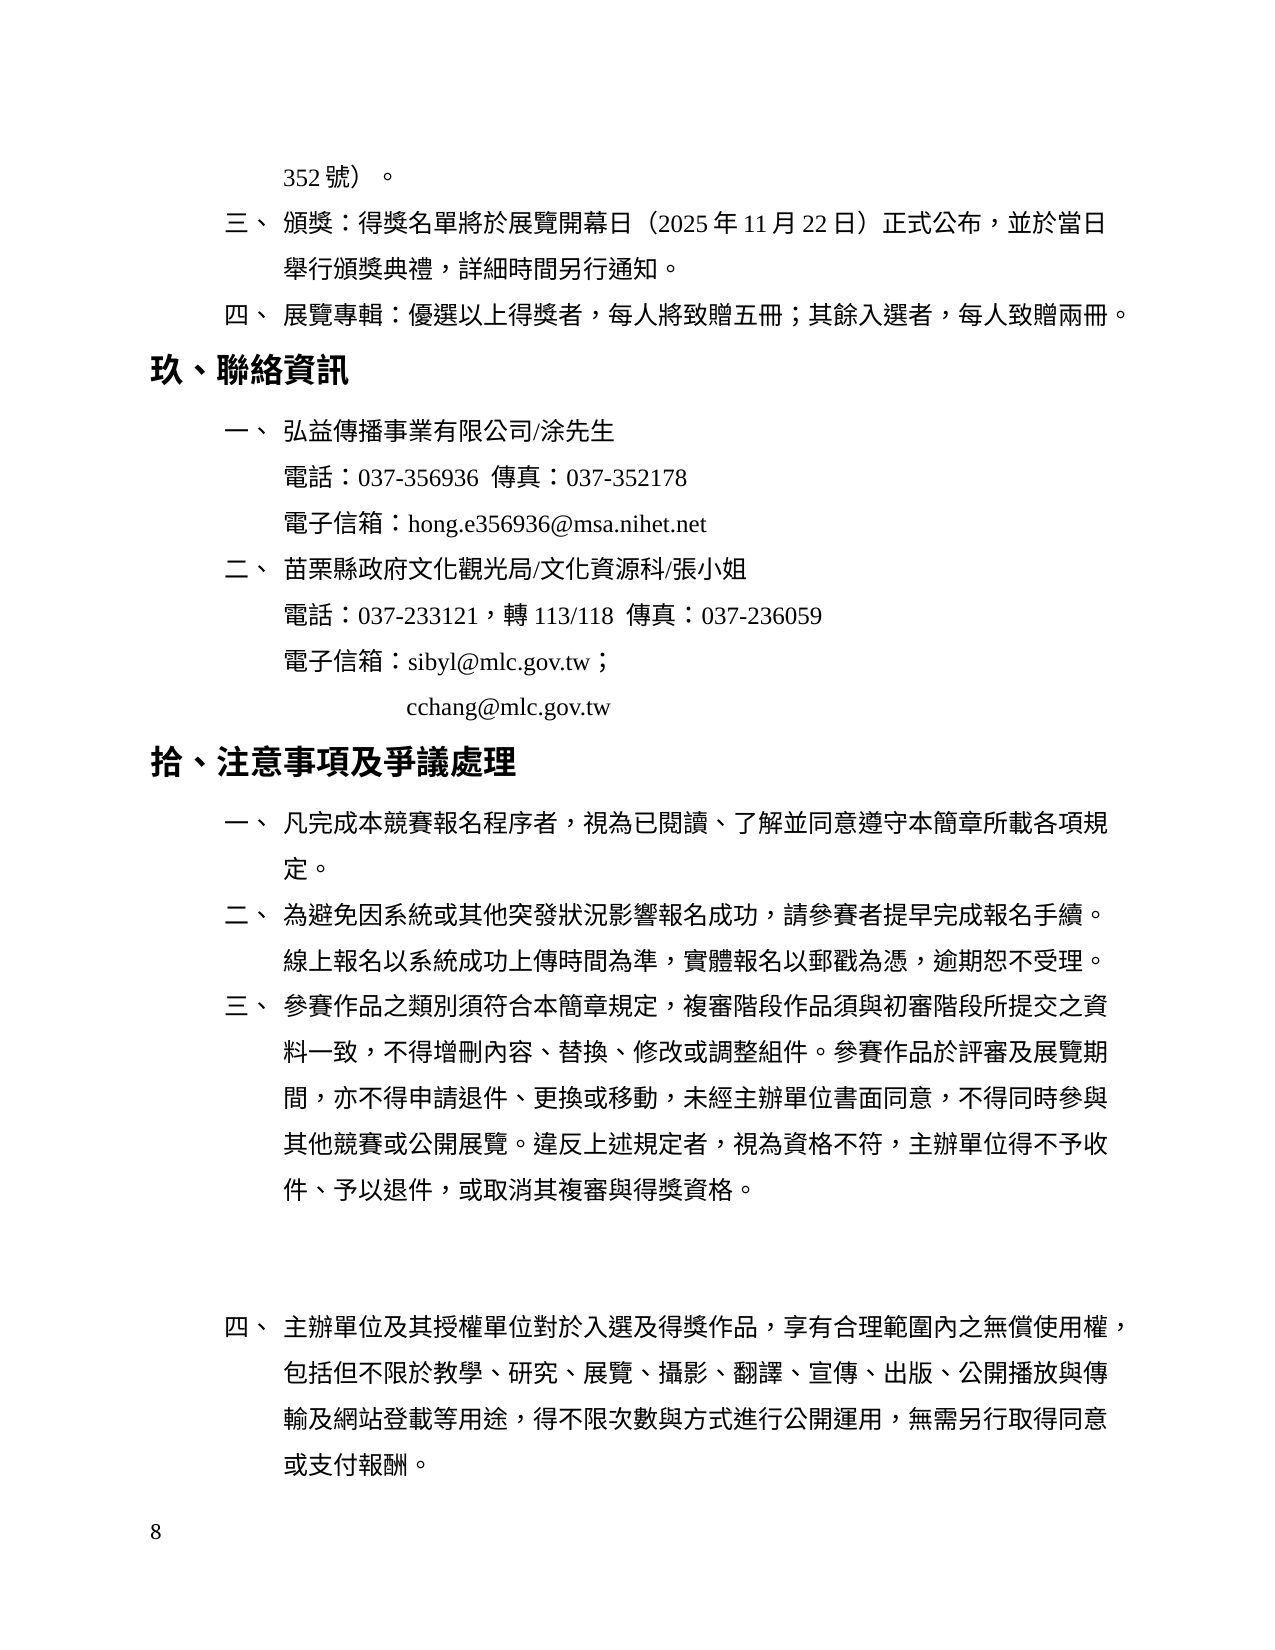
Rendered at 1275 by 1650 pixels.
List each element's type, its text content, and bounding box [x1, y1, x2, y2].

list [224, 150, 1125, 196]
list 為避免因系統或其他突發狀況影響報名成功，請參賽者提早完成報名手續。線上報名以系統成功上傳時間為準，實體報名以郵戳為憑，逾期恕不受理。 [224, 887, 1125, 979]
list 參賽作品之類別須符合本簡章規定，複審階段作品須與初審階段所提交之資料一致，不得增刪內容、替換、修改或調整組件。參賽作品於評審及展覽期間，亦不得申請退件、更換或移動，未經主辦單位書面同意，不得同時參與其他競賽或公開展覽。違反上述規定者，視為資格不符，主辦單位得不予收件、予以退件，或取消其複審與得獎資格。 [224, 979, 1125, 1208]
list 弘益傳播事業有限公司/涂先生 [224, 404, 1125, 450]
list 苗栗縣政府文化觀光局/文化資源科/張小姐 [224, 542, 1125, 587]
list 頒獎：得獎名單將於展覽開幕日（2025年11月22日）正式公布，並於當日舉行頒獎典禮，詳細時間另行通知。 [224, 196, 1125, 287]
list 電話：037-233121，轉113/118 傳真：037-236059 [283, 587, 1125, 633]
subtitle 拾、注意事項及爭議處理 [150, 737, 1125, 783]
list 凡完成本競賽報名程序者，視為已閱讀、了解並同意遵守本簡章所載各項規定。 [224, 796, 1125, 887]
list 電子信箱：sibyl@mlc.gov.tw； [283, 633, 1125, 679]
list cchang@mlc.gov.tw [375, 679, 1125, 725]
list 主辦單位及其授權單位對於入選及得獎作品，享有合理範圍內之無償使用權，包括但不限於教學、研究、展覽、攝影、翻譯、宣傳、出版、公開播放與傳輸及網站登載等用途，得不限次數與方式進行公開運用，無需另行取得同意或支付報酬。 [224, 1300, 1125, 1483]
list 電子信箱：hong.e356936@msa.nihet.net [283, 496, 1125, 542]
subtitle 玖、聯絡資訊 [150, 346, 1125, 392]
list 電話：037-356936 傳真：037-352178 [283, 450, 1125, 496]
list 展覽專輯：優選以上得獎者，每人將致贈五冊；其餘入選者，每人致贈兩冊。 [224, 287, 1125, 333]
